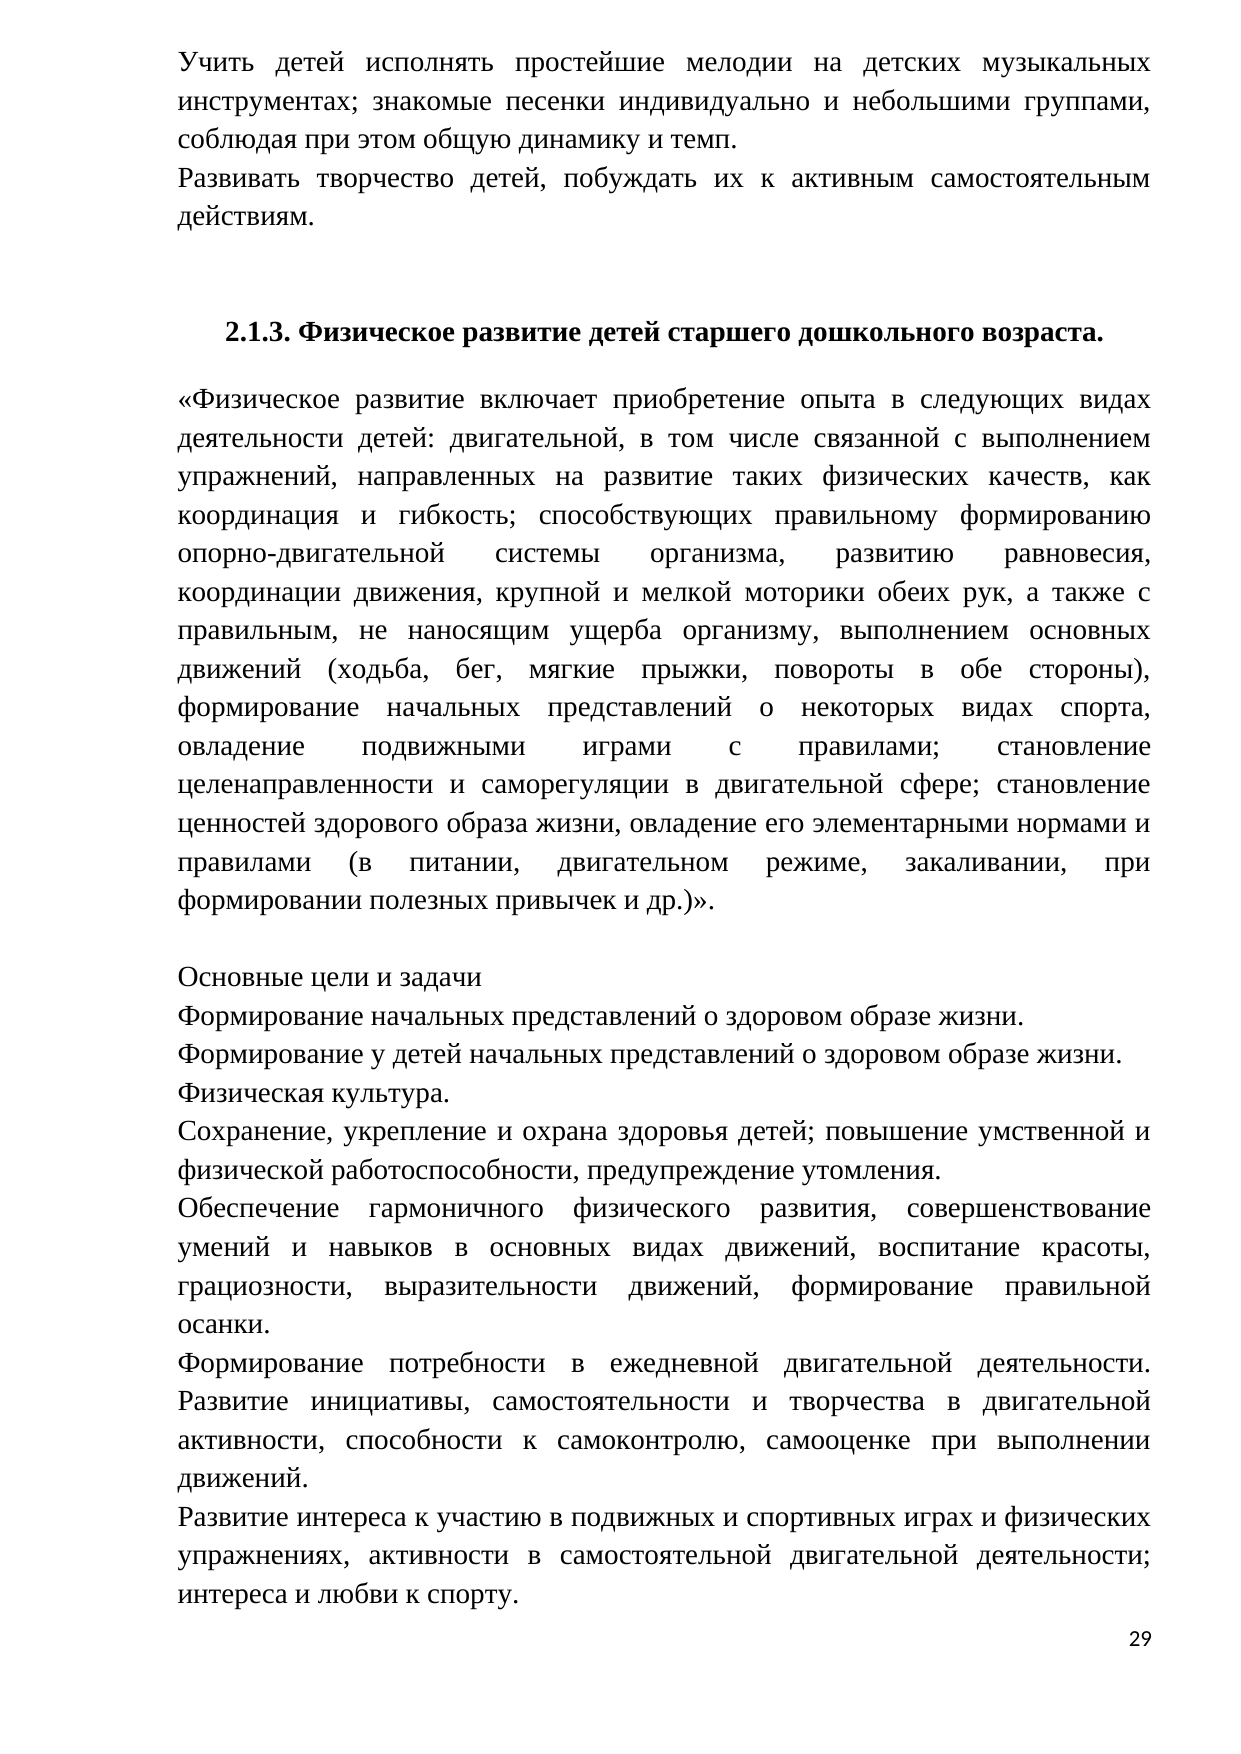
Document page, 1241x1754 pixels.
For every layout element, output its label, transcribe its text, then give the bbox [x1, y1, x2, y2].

text Учить детей исполнять простейшие мелодии на детских музыкальных инструментах; знакомые песенки индивидуально и небольшими группами, соблюдая при этом общую динамику и темп. [177, 44, 1152, 155]
text Развитие интереса к участию в подвижных и спортивных играх и физических упражнениях, активности в самостоятельной двигательной деятельности; интереса и любви к спорту. [177, 1499, 1152, 1609]
text Формирование начальных представлений о здоровом образе жизни. [177, 998, 1152, 1031]
text Формирование у детей начальных представлений о здоровом образе жизни. [177, 1036, 1152, 1070]
text Обеспечение гармоничного физического развития, совершенствование умений и навыков в основных видах движений, воспитание красоты, грациозности, выразительности движений, формирование правильной осанки. [177, 1191, 1152, 1340]
text Развивать творчество детей, побуждать их к активным самостоятельным действиям. [177, 160, 1152, 232]
text 2.1.3. Физическое развитие детей старшего дошкольного возраста. [177, 314, 1152, 348]
text Физическая культура. [177, 1075, 1152, 1108]
text Основные цели и задачи [177, 959, 1152, 993]
text «Физическое развитие включает приобретение опыта в следующих видах деятельности детей: двигательной, в том числе связанной с выполнением упражнений, направленных на развитие таких физических качеств, как координация и гибкость; способствующих правильному формированию опорно-двигательной системы организма, развитию равновесия, координации движения, крупной и мелкой моторики обеих рук, а также с правильным, не наносящим ущерба организму, выполнением основных движений (ходьба, бег, мягкие прыжки, повороты в обе стороны), формирование начальных представлений о некоторых видах спорта, овладение подвижными играми с правилами; становление целенаправленности и саморегуляции в двигательной сфере; становление ценностей здорового образа жизни, овладение его элементарными нормами и правилами (в питании, двигательном режиме, закаливании, при формировании полезных привычек и др.)». [177, 381, 1152, 916]
text Формирование потребности в ежедневной двигательной деятельности. Развитие инициативы, самостоятельности и творчества в двигательной активности, способности к самоконтролю, самооценке при выполнении движений. [177, 1345, 1152, 1494]
text Сохранение, укрепление и охрана здоровья детей; повышение умственной и физической работоспособности, предупреждение утомления. [177, 1113, 1152, 1186]
